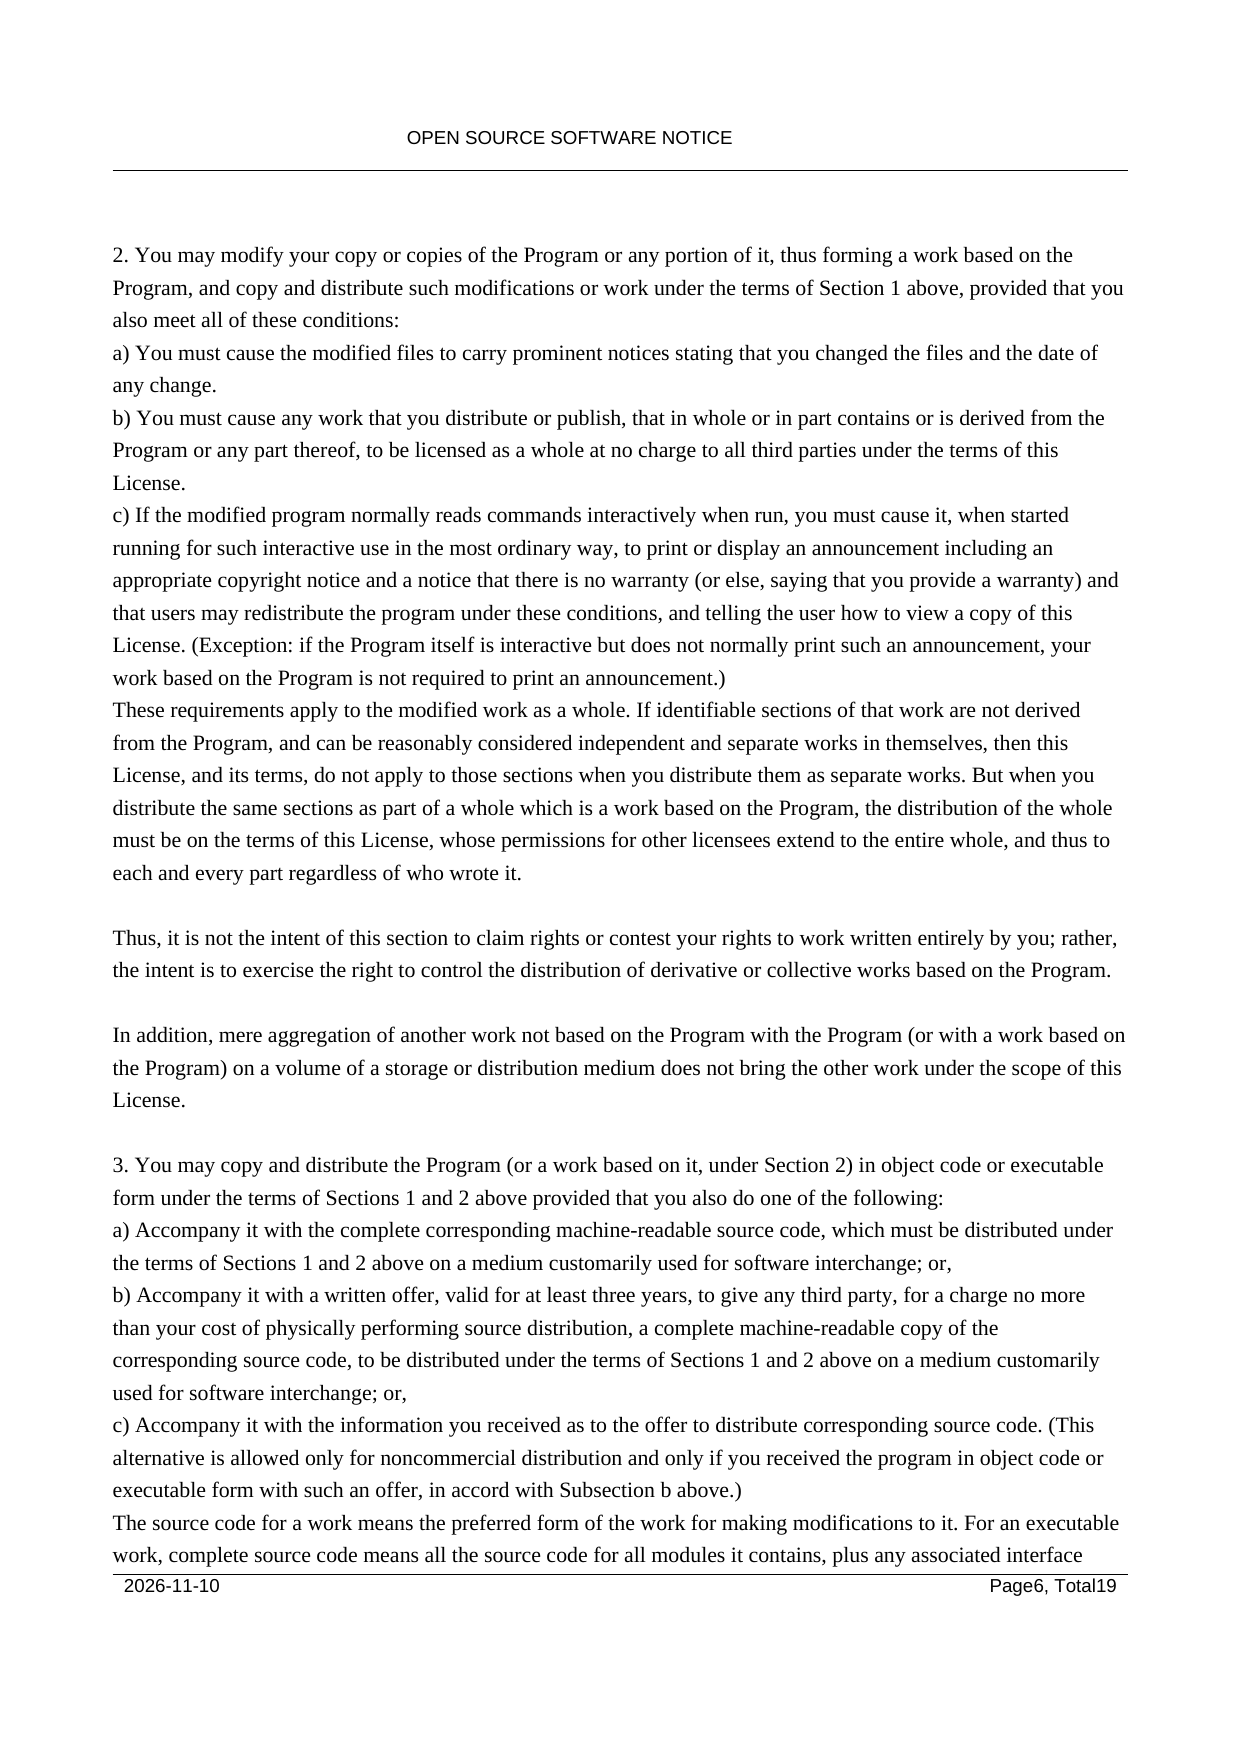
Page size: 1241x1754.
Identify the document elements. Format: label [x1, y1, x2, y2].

text [112, 206, 1128, 1571]
